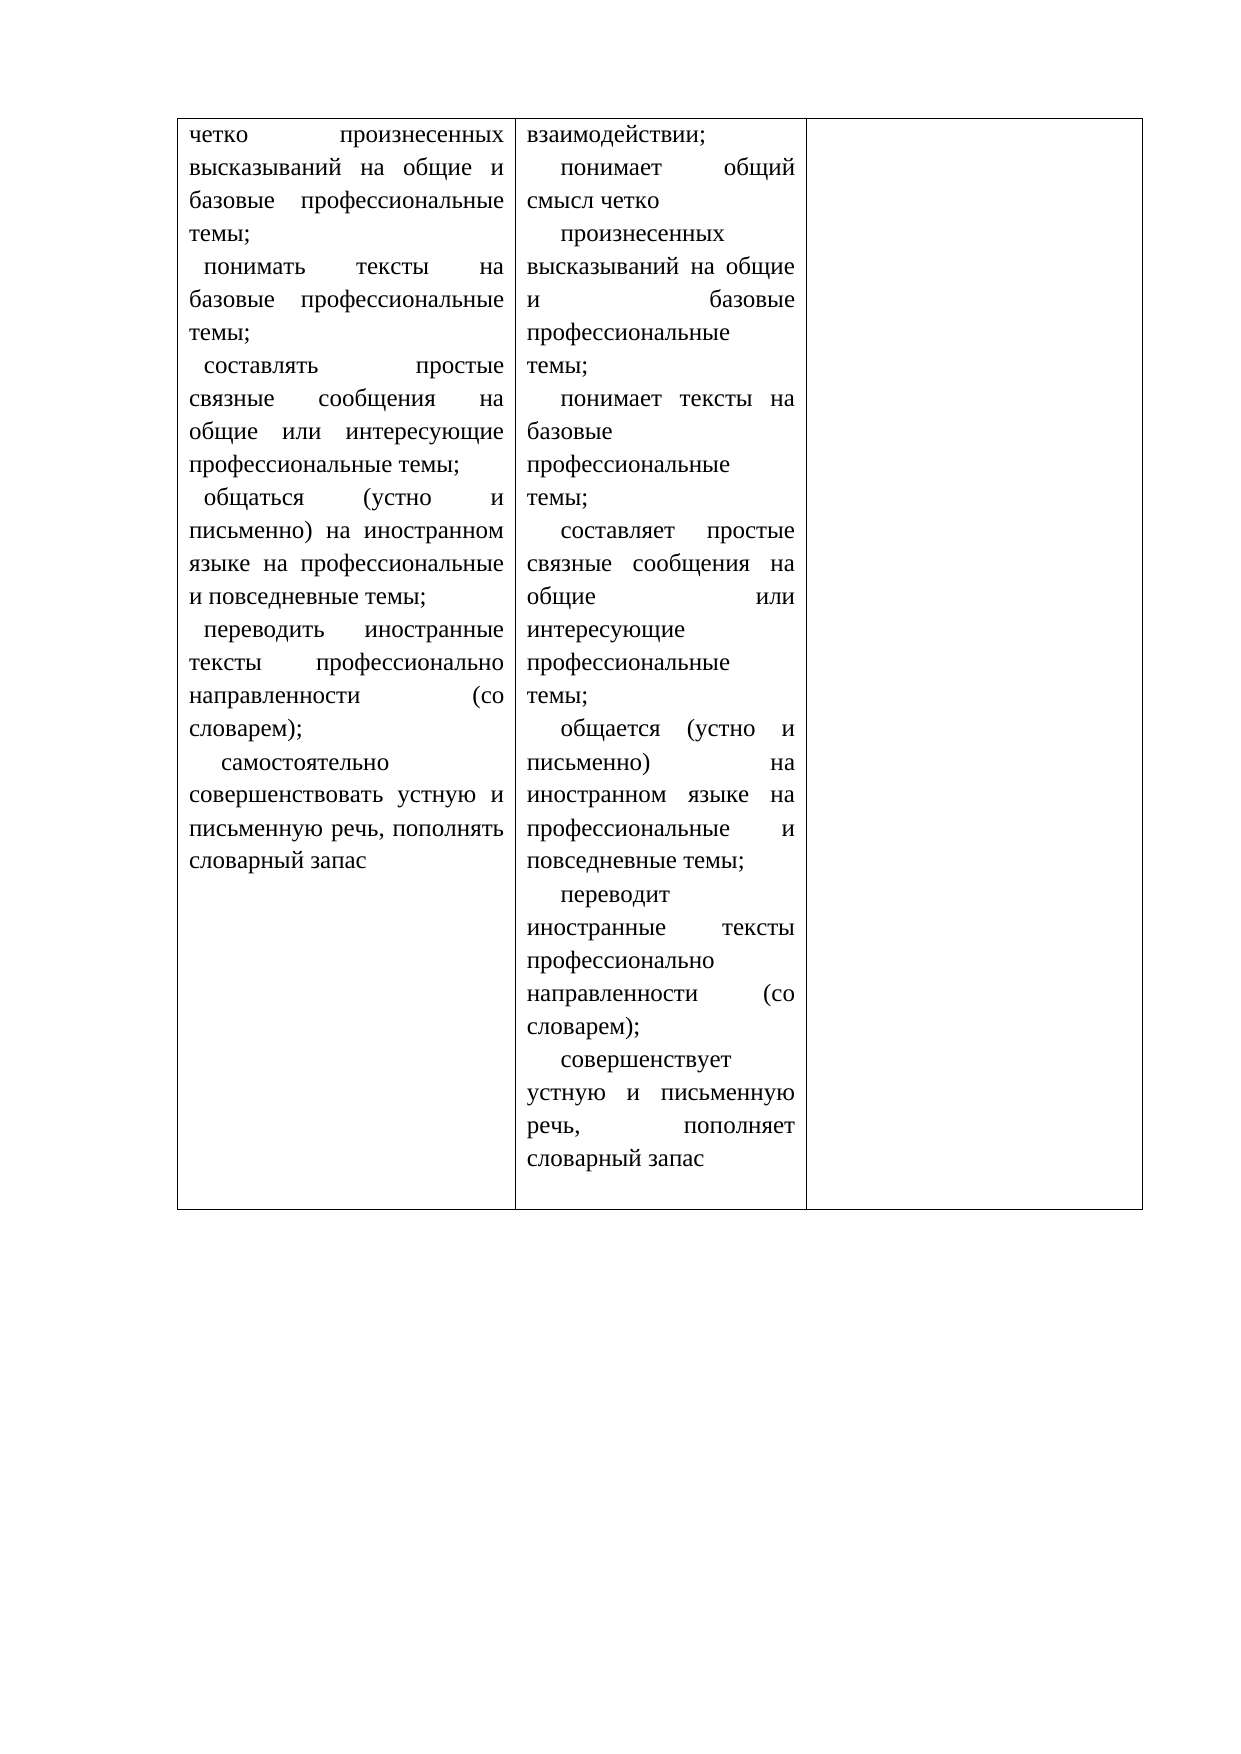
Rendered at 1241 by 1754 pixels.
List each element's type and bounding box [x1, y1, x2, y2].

table_cell [178, 119, 515, 1209]
table_cell [807, 119, 1142, 1209]
table_cell [516, 119, 806, 1209]
